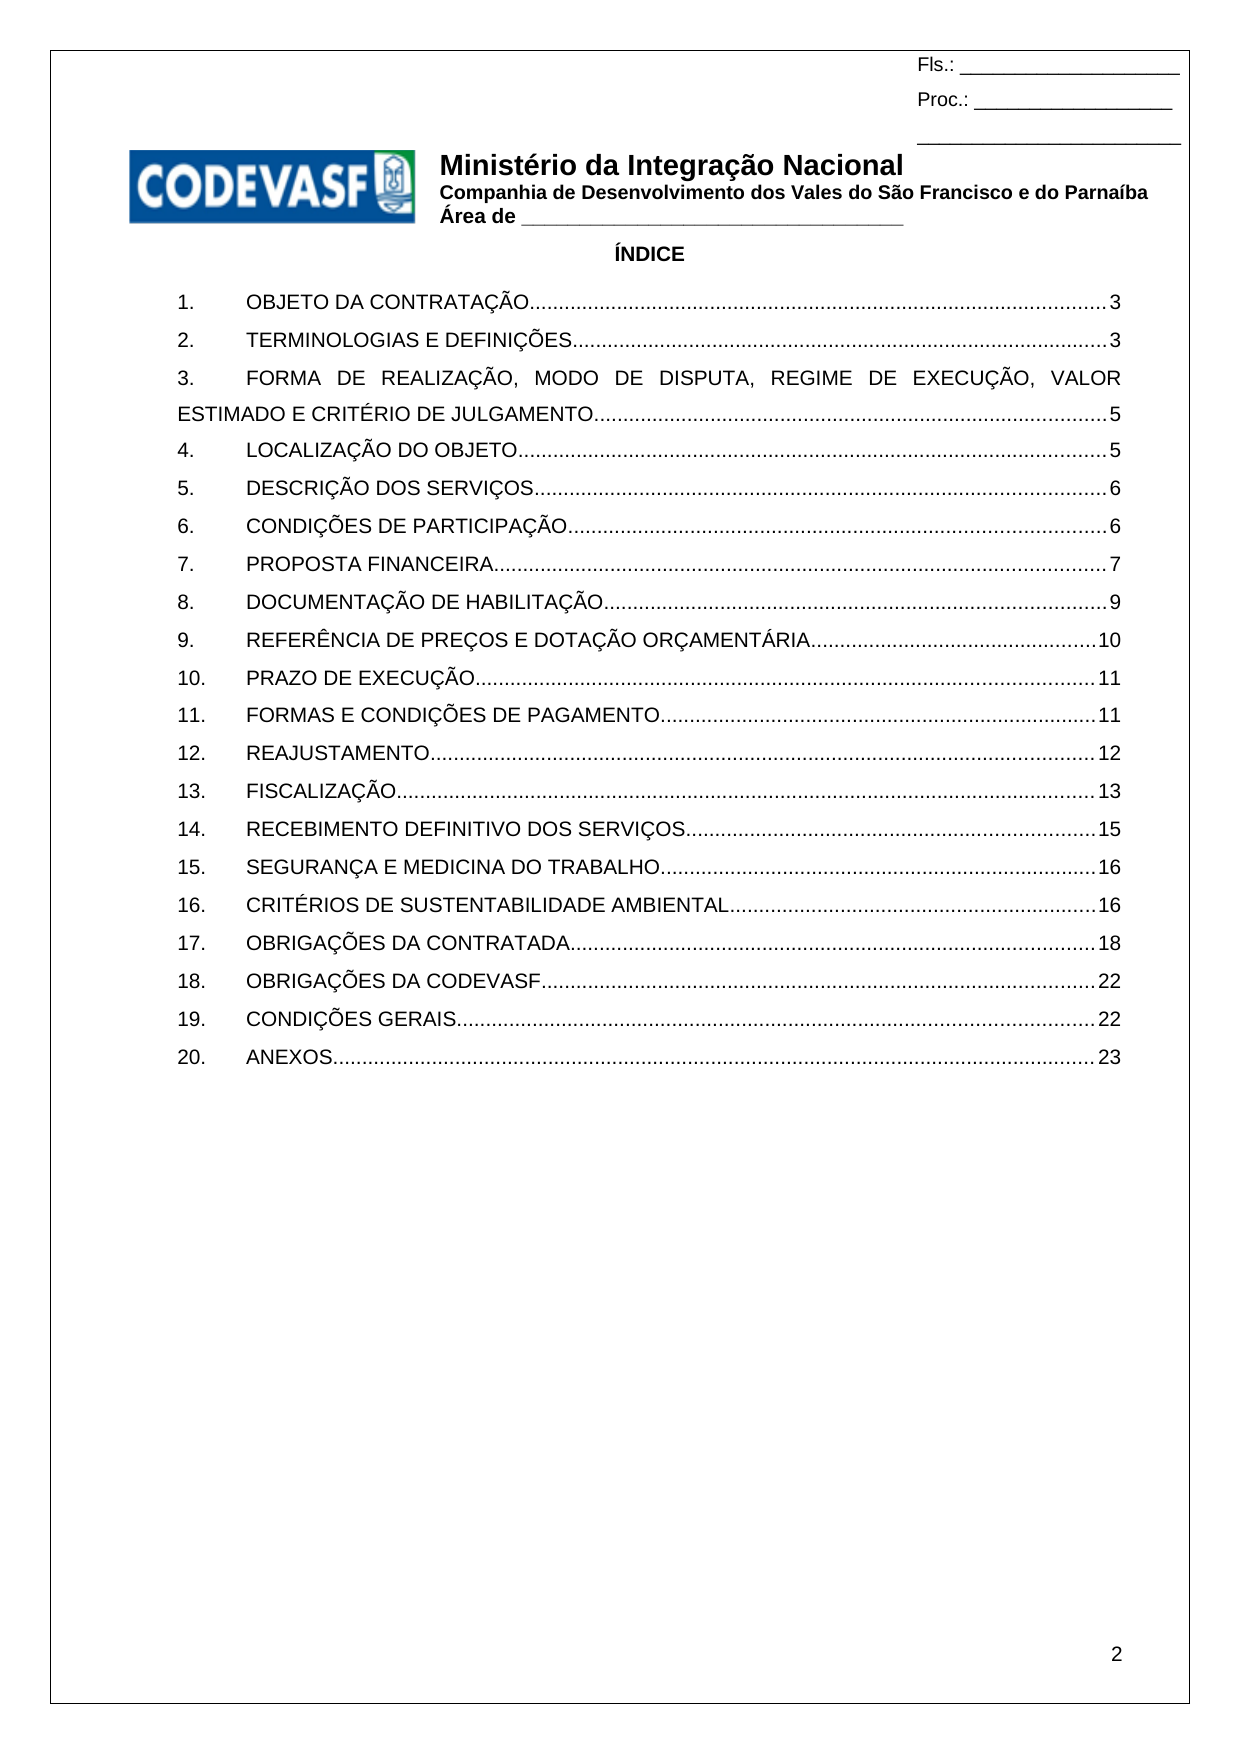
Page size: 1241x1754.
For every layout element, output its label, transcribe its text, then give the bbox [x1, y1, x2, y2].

text 15. SEGURANÇA E MEDICINA DO TRABALHO 16 [177, 855, 1122, 879]
text 14. RECEBIMENTO DEFINITIVO DOS SERVIÇOS 15 [177, 817, 1122, 841]
text 4. LOCALIZAÇÃO DO OBJETO 5 [177, 438, 1122, 462]
text ÍNDICE [177, 242, 1122, 266]
text 1. OBJETO DA CONTRATAÇÃO 3 [177, 290, 1122, 314]
text 6. CONDIÇÕES DE PARTICIPAÇÃO 6 [177, 514, 1122, 538]
text 7. PROPOSTA FINANCEIRA 7 [177, 552, 1122, 576]
text 10. PRAZO DE EXECUÇÃO 11 [177, 665, 1122, 689]
text 19. CONDIÇÕES GERAIS 22 [177, 1007, 1122, 1031]
text 12. REAJUSTAMENTO 12 [177, 741, 1122, 765]
text 16. CRITÉRIOS DE SUSTENTABILIDADE AMBIENTAL 16 [177, 893, 1122, 917]
text 13. FISCALIZAÇÃO 13 [177, 779, 1122, 803]
text 17. OBRIGAÇÕES DA CONTRATADA 18 [177, 931, 1122, 955]
text 18. OBRIGAÇÕES DA CODEVASF 22 [177, 969, 1122, 993]
text 8. DOCUMENTAÇÃO DE HABILITAÇÃO 9 [177, 589, 1122, 613]
text 5. DESCRIÇÃO DOS SERVIÇOS 6 [177, 476, 1122, 500]
text 2. TERMINOLOGIAS E DEFINIÇÕES 3 [177, 328, 1122, 352]
text 11. FORMAS E CONDIÇÕES DE PAGAMENTO 11 [177, 703, 1122, 727]
picture [129, 150, 417, 226]
text 9. REFERÊNCIA DE PREÇOS E DOTAÇÃO ORÇAMENTÁRIA 10 [177, 627, 1122, 651]
text 20. ANEXOS 23 [177, 1044, 1122, 1068]
text 3. FORMA DE REALIZAÇÃO, MODO DE DISPUTA, REGIME DE EXECUÇÃO, VALOR ESTIMADO E CRITÉRIO DE JULGAMENTO. 5 [177, 366, 1122, 426]
